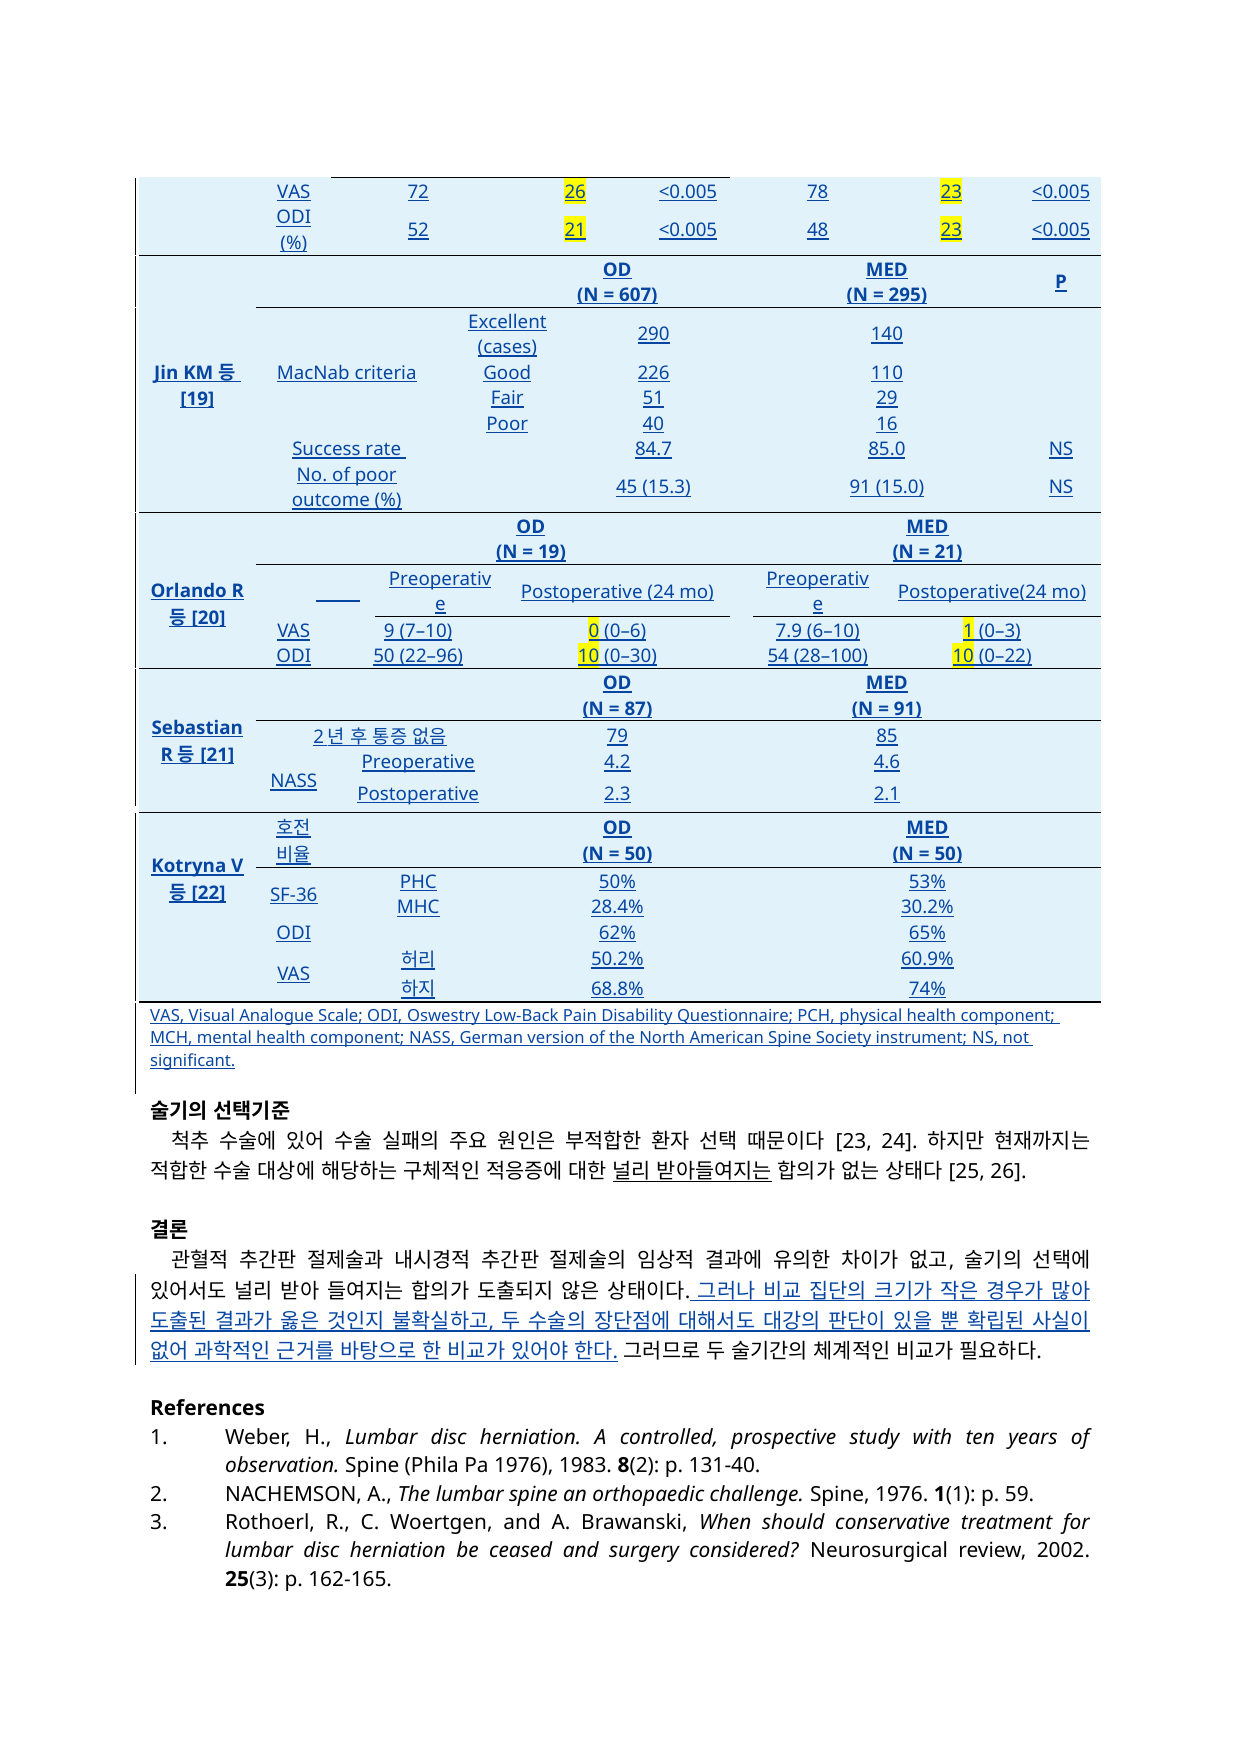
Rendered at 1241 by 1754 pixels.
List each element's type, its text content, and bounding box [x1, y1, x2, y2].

text 1. Weber, H., Lumbar disc herniation. A controlled, prospective study with ten years of observation. Spine (Phila Pa 1976), 1983. 8(2): p. 131-40. [150, 1422, 1090, 1479]
text 관혈적 추간판 절제술과 내시경적 추간판 절제술의 임상적 결과에 유의한 차이가 없고, 술기의 선택에 있어서도 널리 받아 들여지는 합의가 도출되지 않은 상태이다. 그러므로 두 술기간의 체계적인 비교가 필요하다. [150, 1332, 1090, 1365]
text 척추 수술에 있어 수술 실패의 주요 원인은 부적합한 환자 선택 때문이다 [23, 24]. 하지만 현재까지는 적합한 수술 대상에 해당하는 구체적인 적응증에 대한 널리 받아들여지는 합의가 없는 상태다 [25, 26]. [150, 1124, 1090, 1185]
text 2. NACHEMSON, A., The lumbar spine an orthopaedic challenge. Spine, 1976. 1(1): p. 59. [150, 1479, 1090, 1507]
text References [150, 1393, 1090, 1422]
text 결론 [150, 1213, 1090, 1244]
text 3. Rothoerl, R., C. Woertgen, and A. Brawanski, When should conservative treatment for lumbar disc herniation be ceased and surgery considered? Neurosurgical review, 2002. 25(3): p. 162-165. [150, 1507, 1090, 1592]
text 술기의 선택기준 [150, 1094, 1090, 1124]
text 관혈적 추간판 절제술과 내시경적 추간판 절제술의 임상적 결과에 유의한 차이가 없고, 술기의 선택에 있어서도 널리 받아 들여지는 합의가 도출되지 않은 상태이다. 그러므로 두 술기간의 체계적인 비교가 필요하다. [150, 1244, 1090, 1330]
